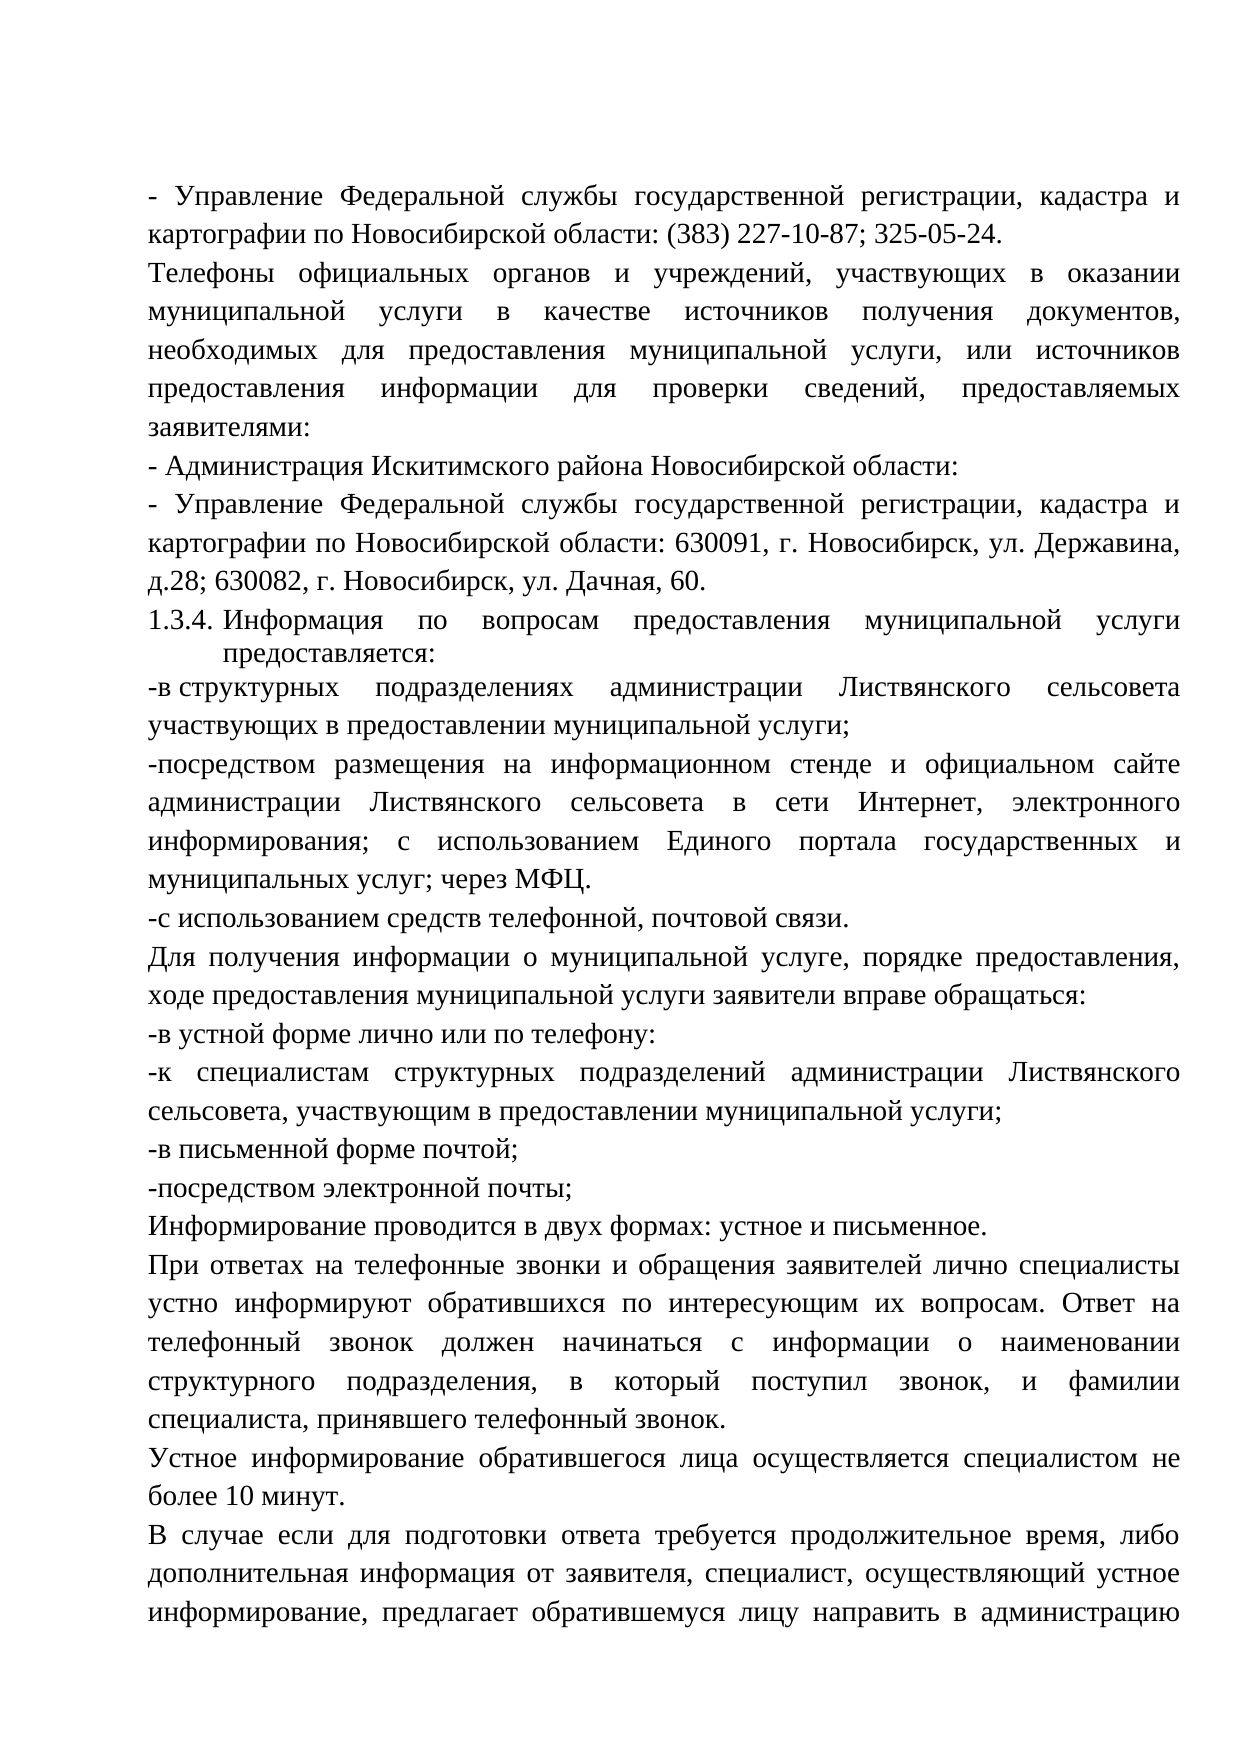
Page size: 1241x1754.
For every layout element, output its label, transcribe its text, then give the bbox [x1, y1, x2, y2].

text Информирование проводится в двух формах: устное и письменное. [148, 1208, 1181, 1242]
text При ответах на телефонные звонки и обращения заявителей лично специалисты устно информируют обратившихся по интересующим их вопросам. Ответ на телефонный звонок должен начинаться с информации о наименовании структурного подразделения, в который поступил звонок, и фамилии специалиста, принявшего телефонный звонок. [148, 1247, 1181, 1435]
text -в структурных подразделениях администрации Листвянского сельсовета участвующих в предоставлении муниципальной услуги; [148, 669, 1181, 741]
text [148, 255, 1181, 443]
text -к специалистам структурных подразделений администрации Листвянского сельсовета, участвующим в предоставлении муниципальной услуги; [148, 1054, 1181, 1126]
text Для получения информации о муниципальной услуге, порядке предоставления, ходе предоставления муниципальной услуги заявители вправе обращаться: [148, 939, 1181, 1011]
text - Управление Федеральной службы государственной регистрации, кадастра и картографии по Новосибирской области: (383) 227-10-87; 325-05-24. [148, 178, 1181, 250]
text - Управление Федеральной службы государственной регистрации, кадастра и картографии по Новосибирской области: . Новосибирск, ул. Державина, д.28; . Новосибирск, ул. Дачная, 60. [148, 486, 1181, 597]
text Устное информирование обратившегося лица осуществляется специалистом не более 10 минут. [148, 1440, 1181, 1512]
text -в письменной форме почтой; [148, 1131, 1181, 1165]
list Информация по вопросам предоставления муниципальной услуги предоставляется: [148, 602, 1181, 669]
text - Администрация Искитимского района Новосибирской области: [148, 448, 1181, 481]
text -посредством размещения на информационном стенде и официальном сайте администрации Листвянского сельсовета в сети Интернет, электронного информирования; с использованием Единого портала государственных и муниципальных услуг; через МФЦ. [148, 746, 1181, 895]
text -в устной форме лично или по телефону: [148, 1016, 1181, 1049]
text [148, 1517, 1181, 1627]
text -посредством электронной почты; [148, 1170, 1181, 1203]
text -с использованием средств телефонной, почтовой связи. [148, 900, 1181, 934]
